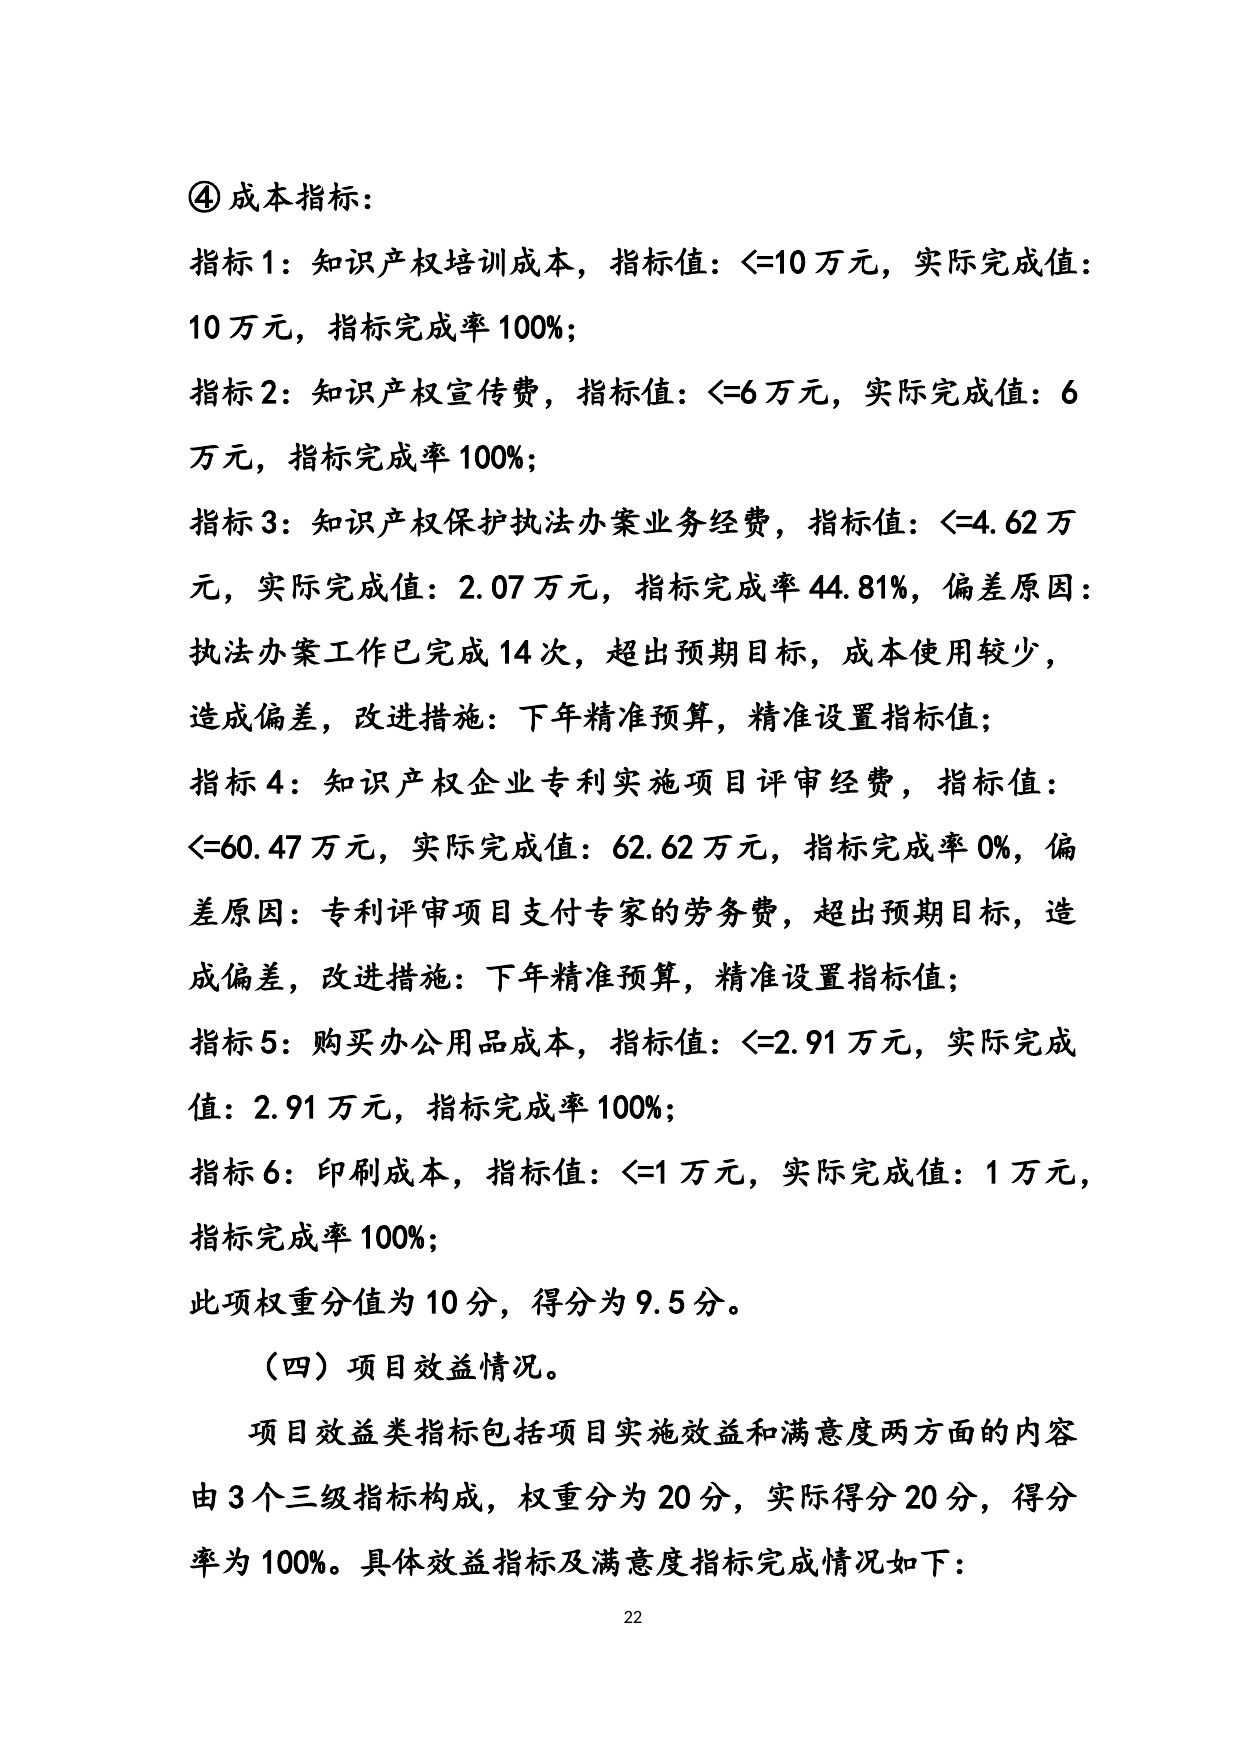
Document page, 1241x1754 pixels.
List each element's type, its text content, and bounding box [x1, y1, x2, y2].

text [187, 1397, 1078, 1592]
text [187, 162, 1078, 1332]
text （四）项目效益情况。 [187, 1332, 1078, 1397]
